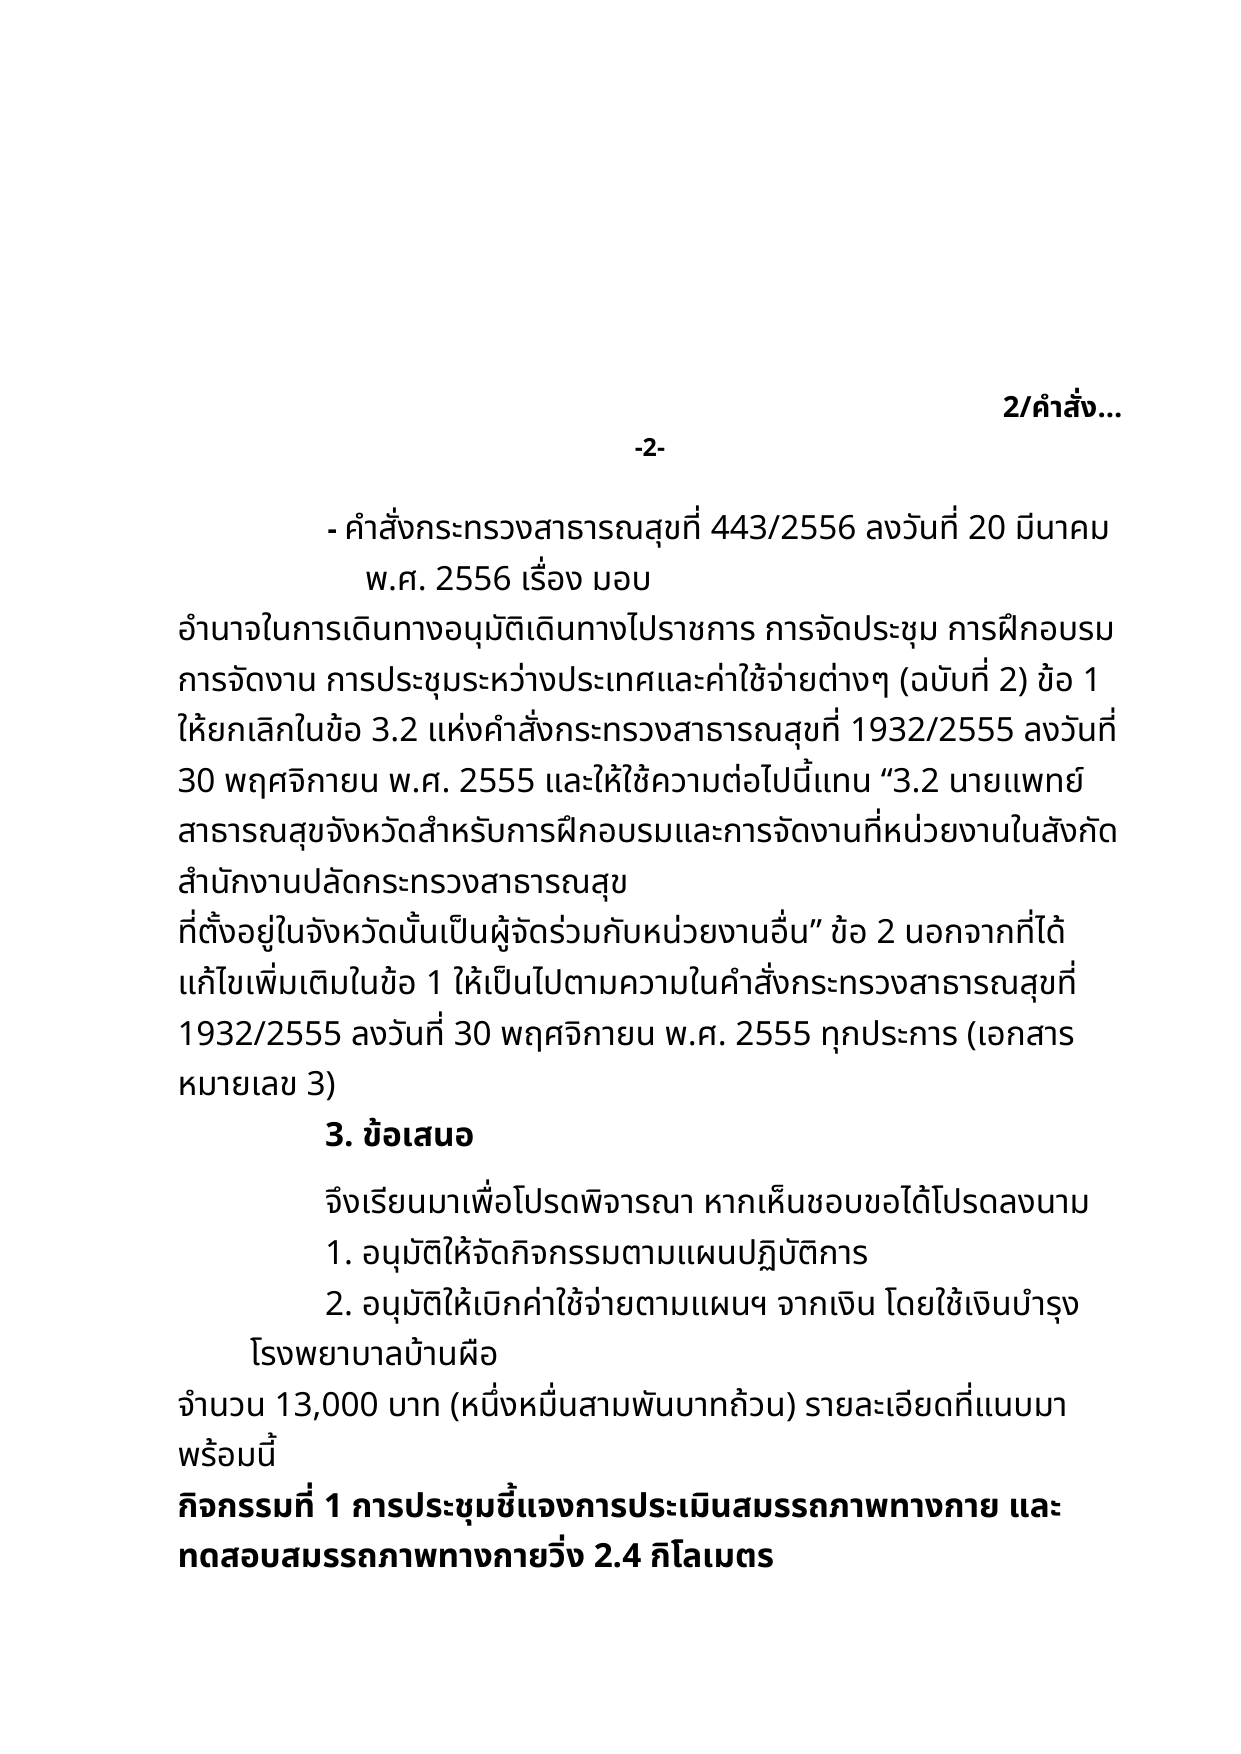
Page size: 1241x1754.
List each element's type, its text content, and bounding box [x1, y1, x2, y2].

text สาธารณสุขจังหวัดสำหรับการฝึกอบรมและการจัดงานที่หน่วยงานในสังกัดสำนักงานปลัดกระทรวงสาธารณสุข [177, 807, 1122, 908]
text 2. อนุมัติให้เบิกค่าใช้จ่ายตามแผนฯ จากเงิน โดยใช้เงินบำรุงโรงพยาบาลบ้านผือ [250, 1279, 1122, 1381]
text อำนาจในการเดินทางอนุมัติเดินทางไปราชการ การจัดประชุม การฝึกอบรม การจัดงาน การประชุมระหว่างประเทศและค่าใช้จ่ายต่างๆ (ฉบับที่ 2) ข้อ 1 ให้ยกเลิกในข้อ 3.2 แห่งคำสั่งกระทรวงสาธารณสุขที่ 1932/2555 ลงวันที่ 30 พฤศจิกายน พ.ศ. 2555 และให้ใช้ความต่อไปนี้แทน “3.2 นายแพทย์ [177, 605, 1122, 807]
text -2- [177, 430, 1122, 464]
text จำนวน 13,000 บาท (หนึ่งหมื่นสามพันบาทถ้วน) รายละเอียดที่แนบมาพร้อมนี้ [177, 1381, 1122, 1482]
text 1. อนุมัติให้จัดกิจกรรมตามแผนปฏิบัติการ [250, 1229, 1122, 1279]
text 2/คำสั่ง... [177, 386, 1122, 430]
list คำสั่งกระทรวงสาธารณสุขที่ 443/2556 ลงวันที่ 20 มีนาคม พ.ศ. 2556 เรื่อง มอบ [327, 504, 1122, 605]
text ที่ตั้งอยู่ในจังหวัดนั้นเป็นผู้จัดร่วมกับหน่วยงานอื่น” ข้อ 2 นอกจากที่ได้แก้ไขเพิ่มเติมในข้อ 1 ให้เป็นไปตามความในคำสั่งกระทรวงสาธารณสุขที่ 1932/2555 ลงวันที่ 30 พฤศจิกายน พ.ศ. 2555 ทุกประการ (เอกสารหมายเลข 3) [177, 908, 1122, 1111]
text 3. ข้อเสนอ [250, 1111, 1122, 1161]
text กิจกรรมที่ 1 การประชุมชี้แจงการประเมินสมรรถภาพทางกาย และทดสอบสมรรถภาพทางกายวิ่ง 2.4 กิโลเมตร [177, 1482, 1149, 1583]
text จึงเรียนมาเพื่อโปรดพิจารณา หากเห็นชอบขอได้โปรดลงนาม [177, 1178, 1122, 1229]
